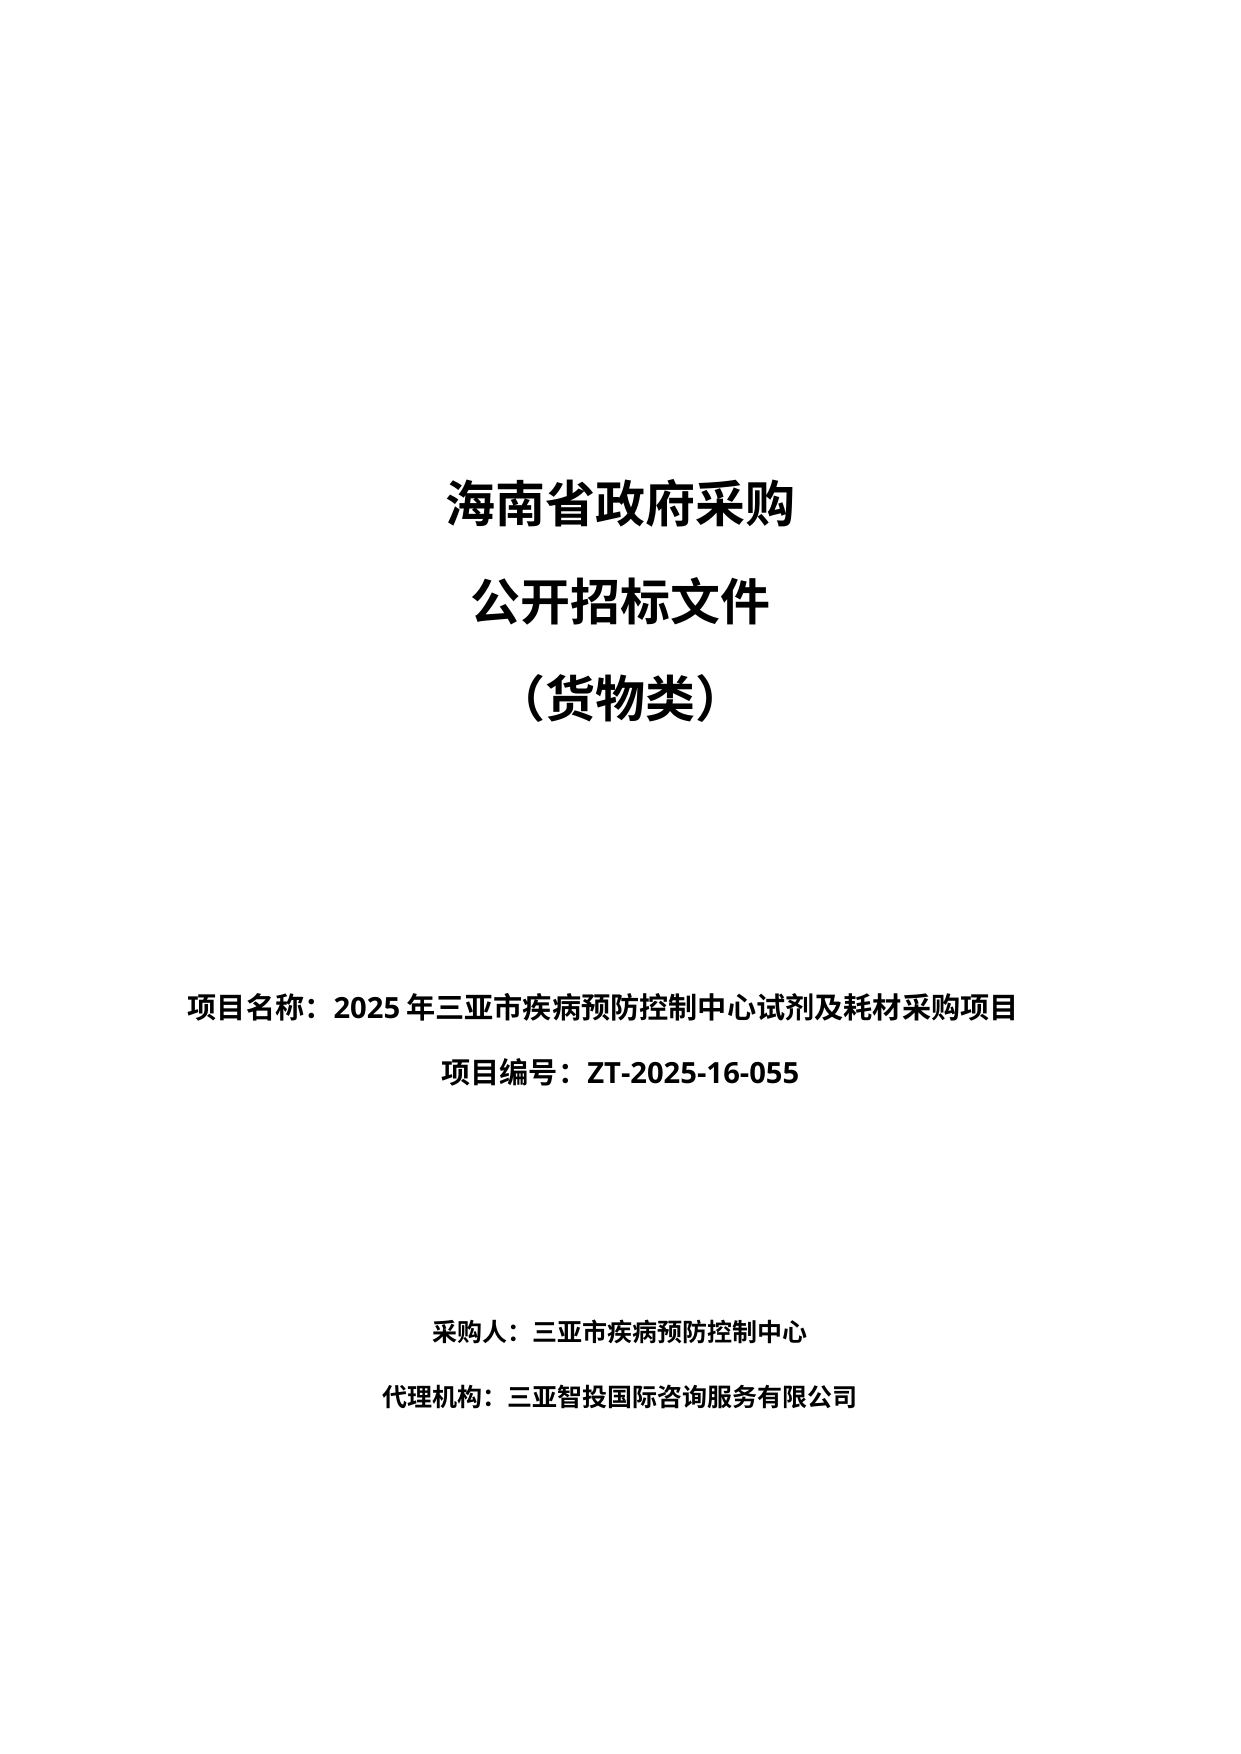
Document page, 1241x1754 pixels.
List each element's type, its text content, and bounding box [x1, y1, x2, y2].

text 代理机构：三亚智投国际咨询服务有限公司 [187, 1364, 1053, 1429]
text 海南省政府采购 [187, 454, 1053, 552]
text 公开招标文件 [187, 552, 1053, 649]
text 项目名称：2025年三亚市疾病预防控制中心试剂及耗材采购项目 [187, 974, 1053, 1039]
text （货物类） [187, 649, 1053, 747]
text 采购人：三亚市疾病预防控制中心 [187, 1299, 1053, 1364]
text 项目编号：ZT-2025-16-055 [187, 1039, 1053, 1104]
